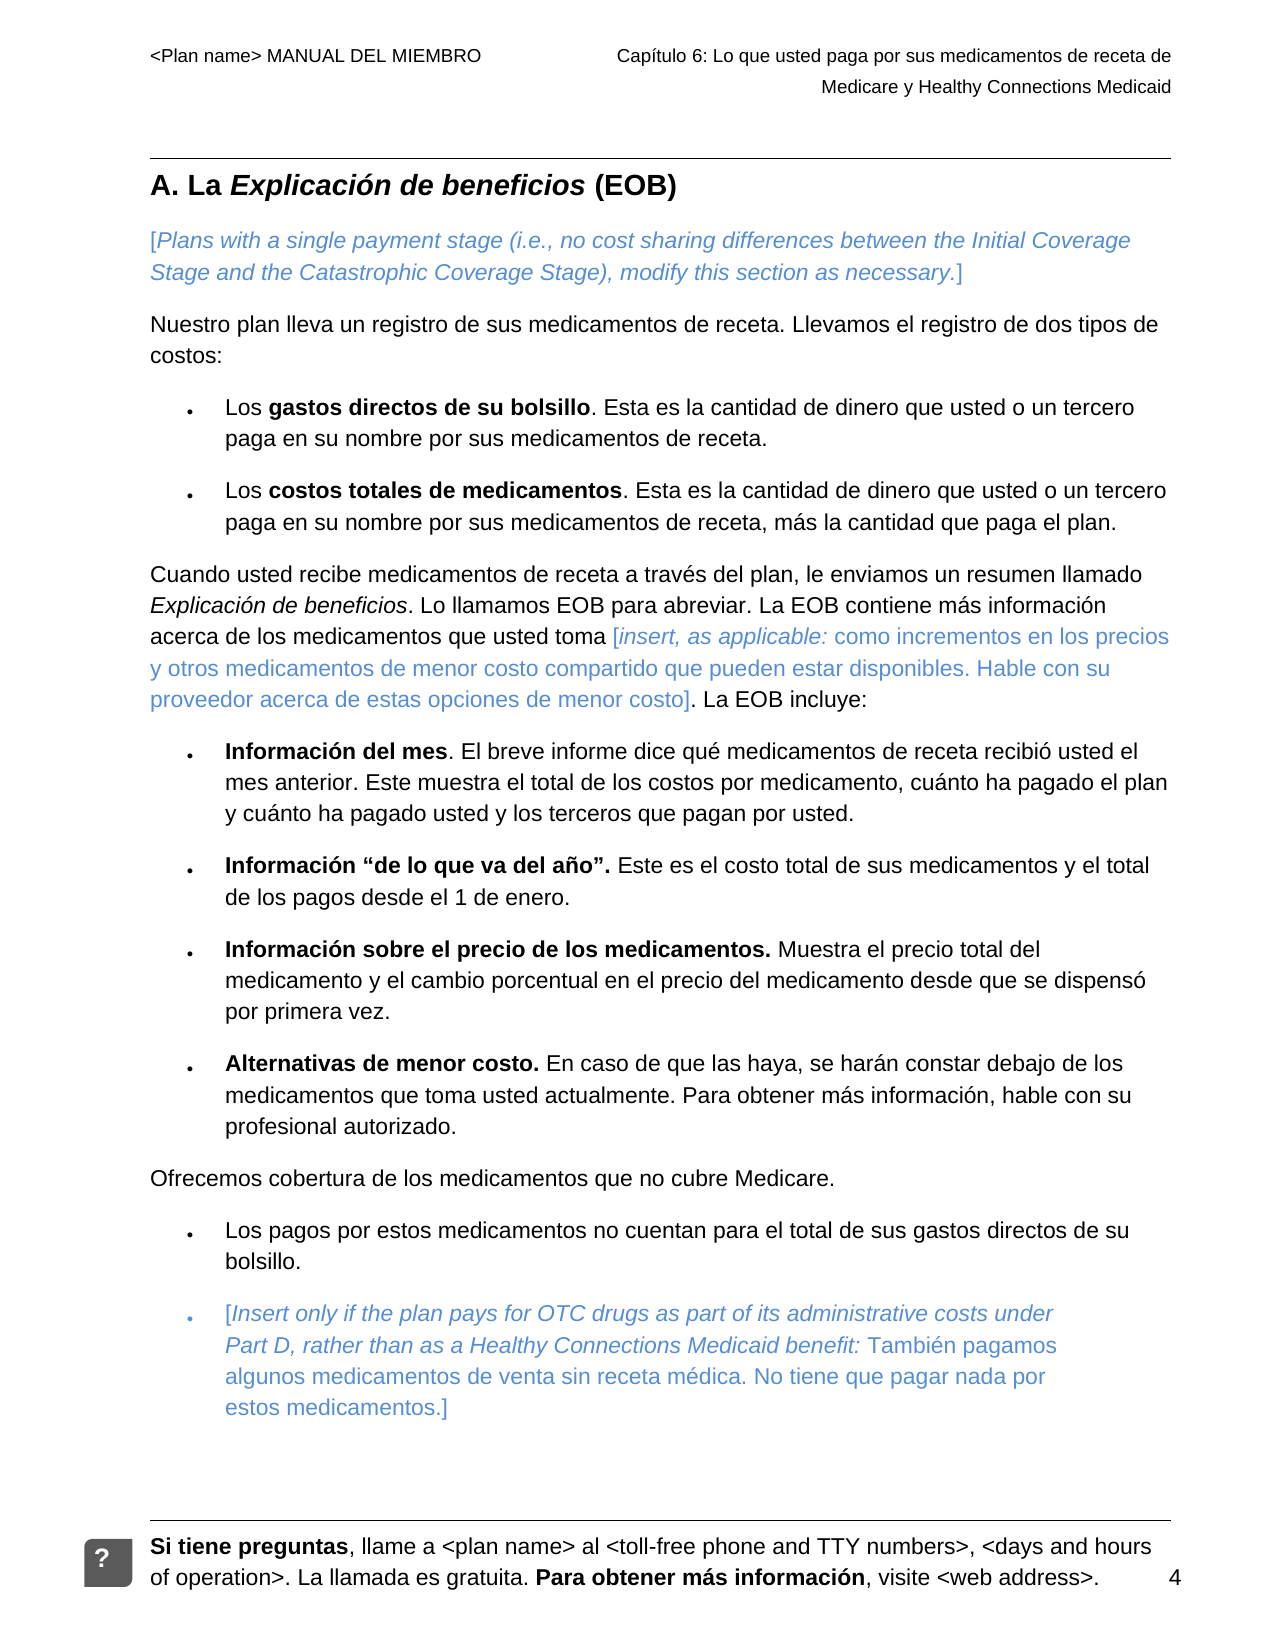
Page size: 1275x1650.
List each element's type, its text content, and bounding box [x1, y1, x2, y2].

text [Plans with a single payment stage (i.e., no cost sharing differences between the Initial Coverage Stage and the Catastrophic Coverage Stage), modify this section as necessary.] [150, 224, 1171, 286]
text Cuando usted recibe medicamentos de receta a través del plan, le enviamos un resumen llamado Explicación de beneficios. Lo llamamos EOB para abreviar. La EOB contiene más información acerca de los medicamentos que usted toma [insert, as applicable: como incrementos en los precios y otros medicamentos de menor costo compartido que pueden estar disponibles. Hable con su proveedor acerca de estas opciones de menor costo]. La EOB incluye: [150, 557, 1171, 713]
list Alternativas de menor costo. En caso de que las haya, se harán constar debajo de los medicamentos que toma usted actualmente. Para obtener más información, hable con su profesional autorizado. [187, 1047, 1171, 1141]
subtitle La Explicación de beneficios (EOB) [150, 159, 1171, 203]
text Nuestro plan lleva un registro de sus medicamentos de receta. Llevamos el registro de dos tipos de costos: [150, 307, 1171, 370]
list Los gastos directos de su bolsillo. Esta es la cantidad de dinero que usted o un tercero paga en su nombre por sus medicamentos de receta. [187, 391, 1171, 453]
list [Insert only if the plan pays for OTC drugs as part of its administrative costs under Part D, rather than as a Healthy Connections Medicaid benefit: También pagamos algunos medicamentos de venta sin receta médica. No tiene que pagar nada por estos medicamentos.] [187, 1297, 1096, 1422]
list Ofrecemos cobertura de los medicamentos que no cubre Medicare. [150, 1161, 1171, 1193]
list Información del mes. El breve informe dice qué medicamentos de receta recibió usted el mes anterior. Este muestra el total de los costos por medicamento, cuánto ha pagado el plan y cuánto ha pagado usted y los terceros que pagan por usted. [187, 734, 1171, 828]
list Los costos totales de medicamentos. Esta es la cantidad de dinero que usted o un tercero paga en su nombre por sus medicamentos de receta, más la cantidad que paga el plan. [187, 474, 1171, 536]
list Información sobre el precio de los medicamentos. Muestra el precio total del medicamento y el cambio porcentual en el precio del medicamento desde que se dispensó por primera vez. [187, 932, 1171, 1026]
list Información “de lo que va del año”. Este es el costo total de sus medicamentos y el total de los pagos desde el 1 de enero. [187, 849, 1171, 911]
list Los pagos por estos medicamentos no cuentan para el total de sus gastos directos de su bolsillo. [187, 1213, 1171, 1276]
